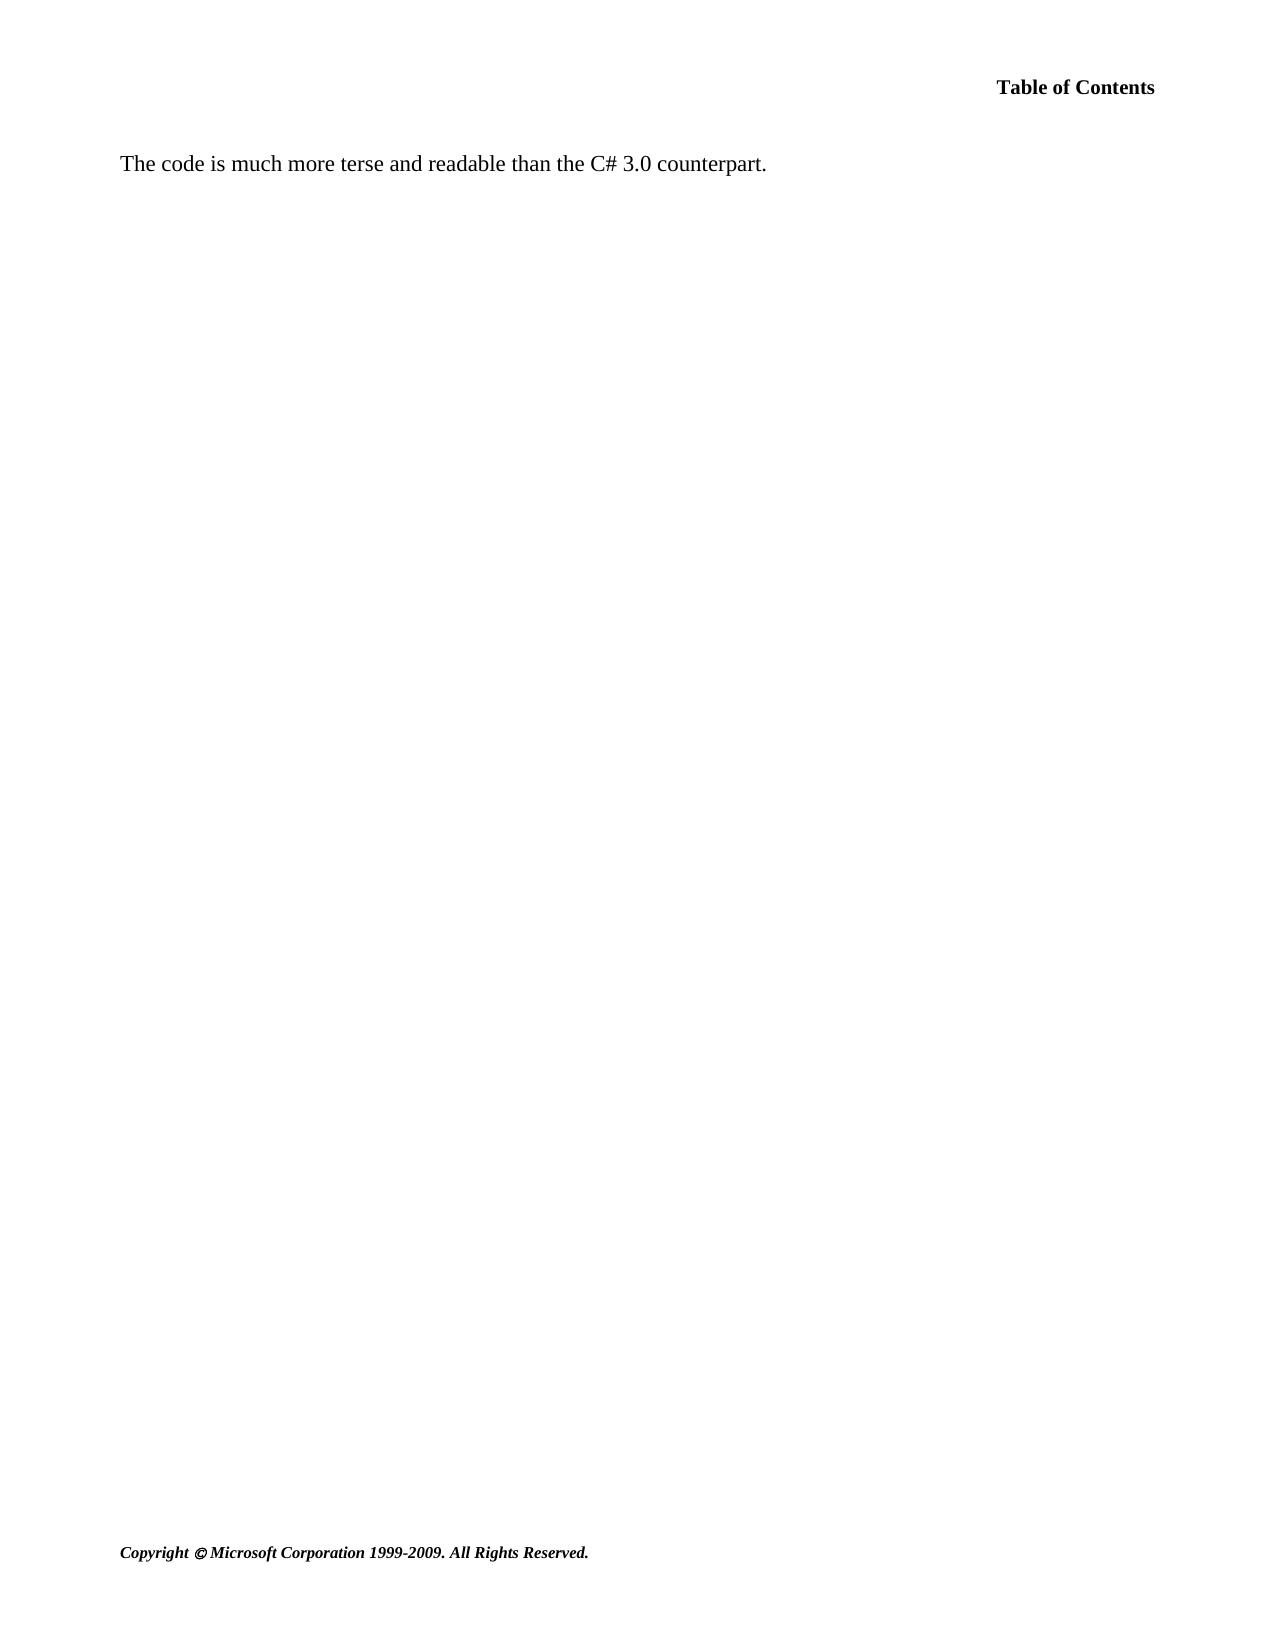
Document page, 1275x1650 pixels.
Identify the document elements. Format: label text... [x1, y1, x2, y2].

text The code is much more terse and readable than the C# 3.0 counterpart. [120, 150, 1155, 176]
